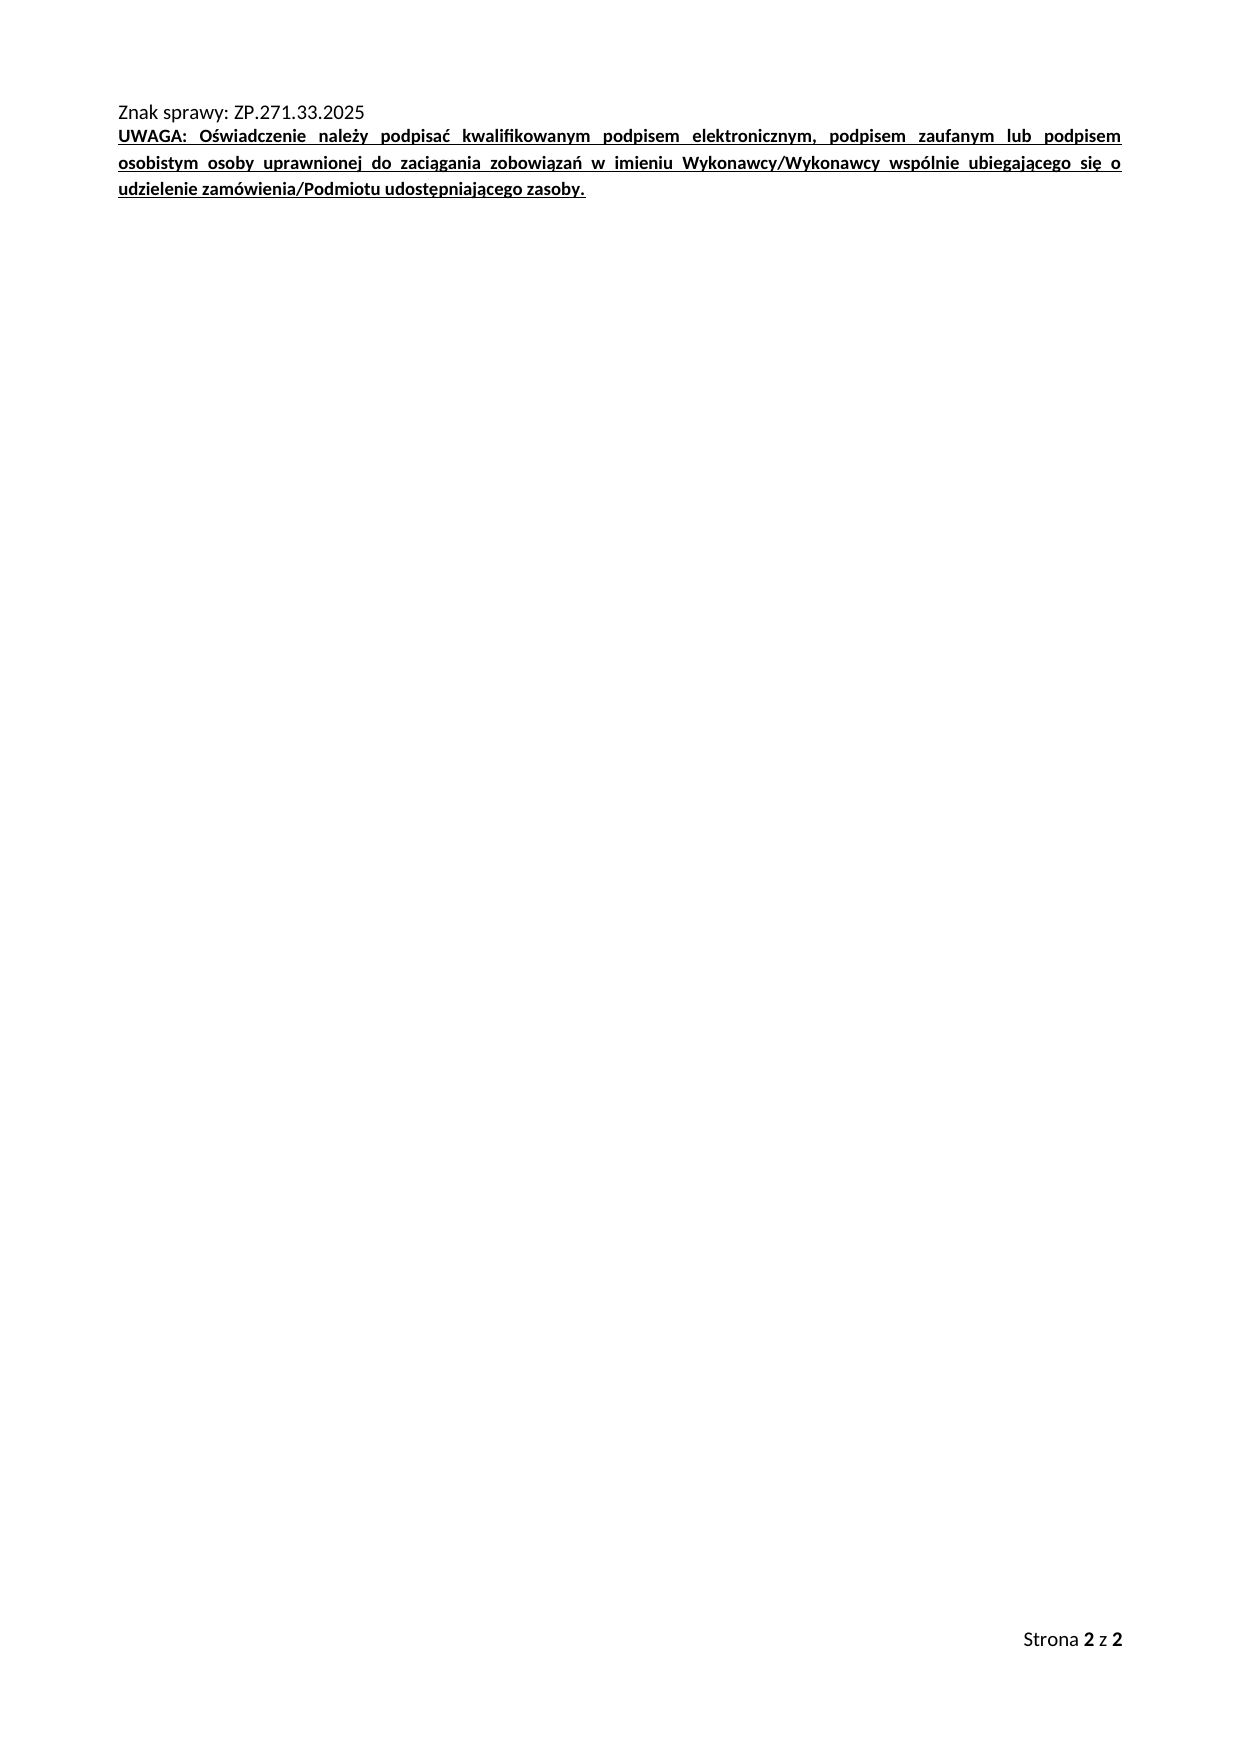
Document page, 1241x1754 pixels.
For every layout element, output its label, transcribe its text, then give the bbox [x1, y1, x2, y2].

text UWAGA: Oświadczenie należy podpisać kwalifikowanym podpisem elektronicznym, podpisem zaufanym lub podpisem osobistym osoby uprawnionej do zaciągania zobowiązań w imieniu Wykonawcy/Wykonawcy wspólnie ubiegającego się o udzielenie zamówienia/Podmiotu udostępniającego zasoby. [118, 172, 1122, 200]
text UWAGA: Oświadczenie należy podpisać kwalifikowanym podpisem elektronicznym, podpisem zaufanym lub podpisem osobistym osoby uprawnionej do zaciągania zobowiązań w imieniu Wykonawcy/Wykonawcy wspólnie ubiegającego się o udzielenie zamówienia/Podmiotu udostępniającego zasoby. [118, 125, 1122, 144]
text UWAGA: Oświadczenie należy podpisać kwalifikowanym podpisem elektronicznym, podpisem zaufanym lub podpisem osobistym osoby uprawnionej do zaciągania zobowiązań w imieniu Wykonawcy/Wykonawcy wspólnie ubiegającego się o udzielenie zamówienia/Podmiotu udostępniającego zasoby. [118, 145, 1122, 171]
